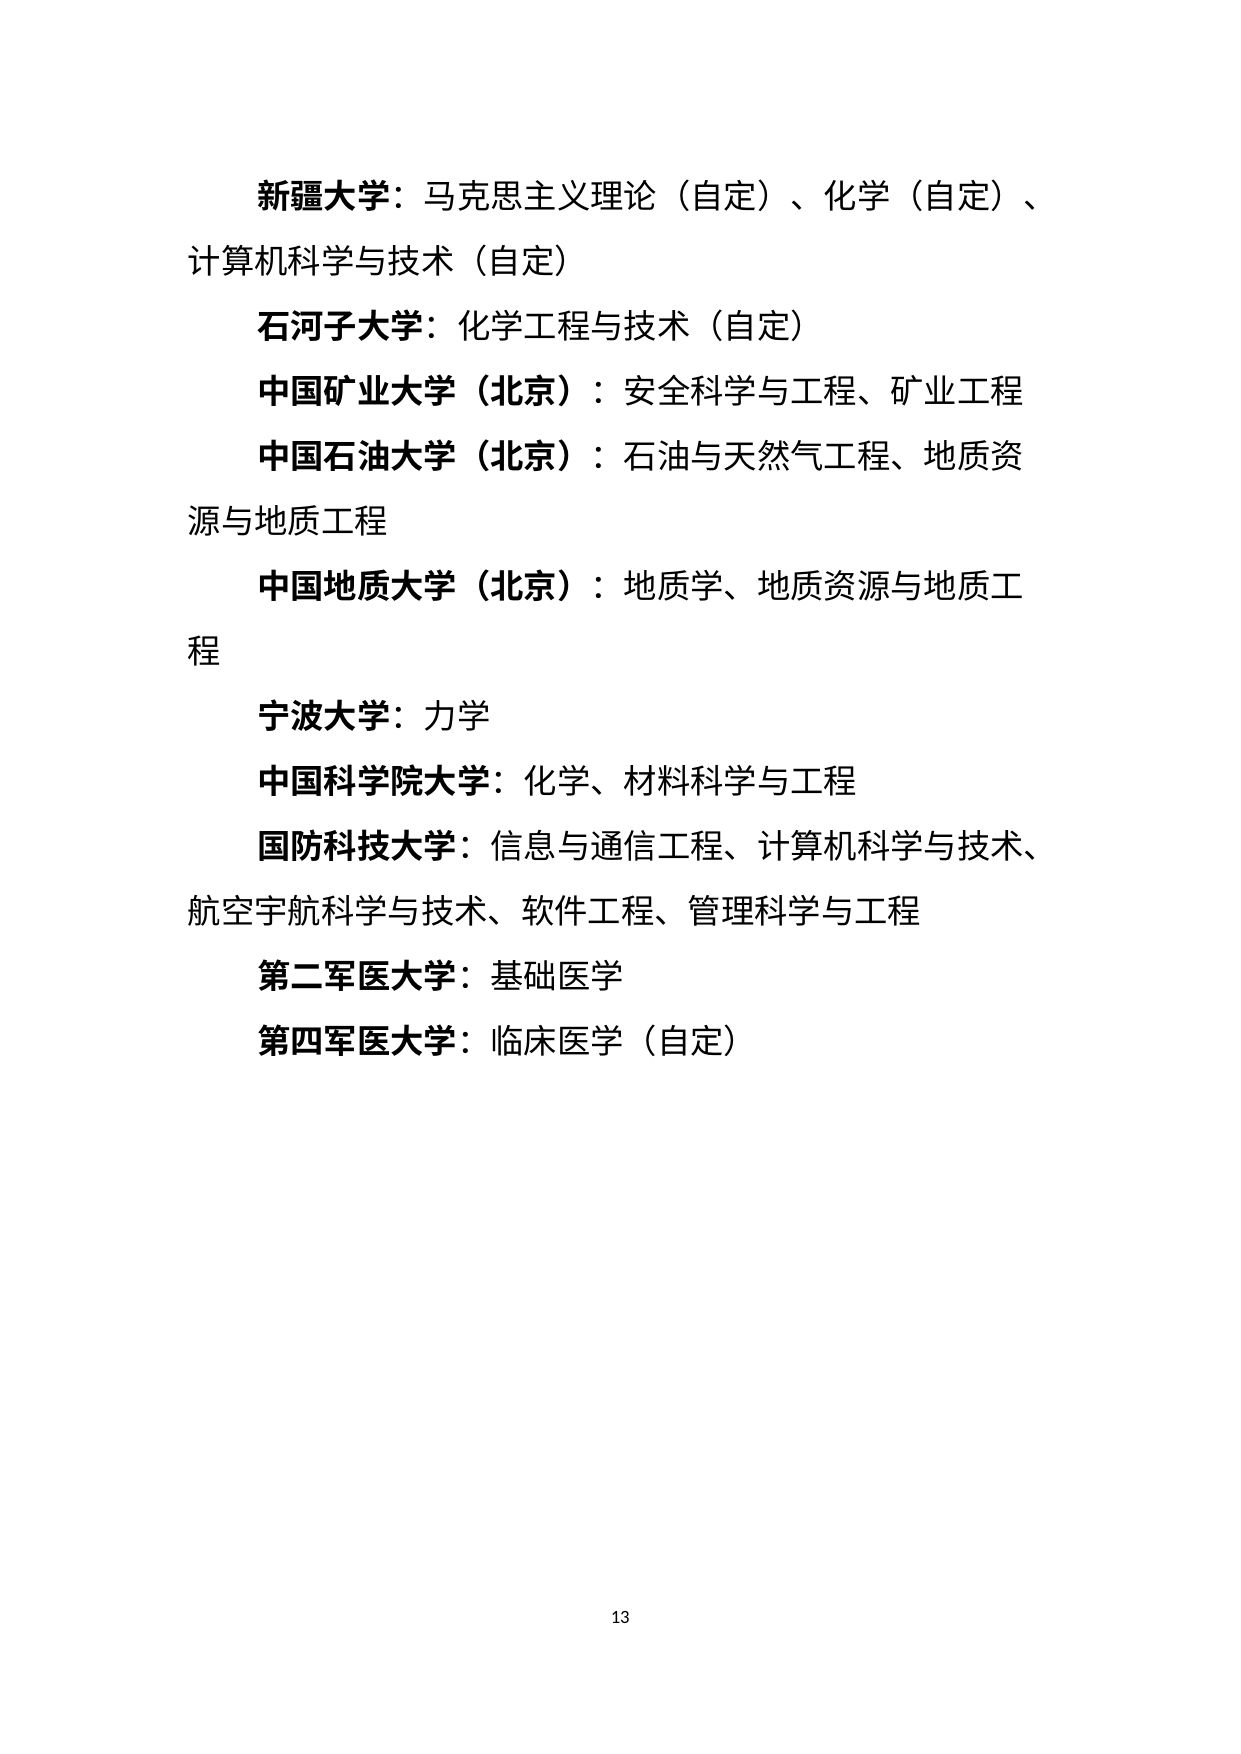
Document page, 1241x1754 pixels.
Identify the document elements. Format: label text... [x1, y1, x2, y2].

text 中国石油大学（北京）：石油与天然气工程、地质资源与地质工程 [187, 422, 1053, 552]
text 新疆大学：马克思主义理论（自定）、化学（自定）、计算机科学与技术（自定） [187, 162, 1053, 292]
text 第二军医大学：基础医学 [187, 942, 1053, 1007]
text 第四军医大学：临床医学（自定） [187, 1007, 1053, 1072]
text 中国科学院大学：化学、材料科学与工程 [187, 747, 1053, 812]
text 石河子大学：化学工程与技术（自定） [187, 292, 1053, 357]
text 中国矿业大学（北京）：安全科学与工程、矿业工程 [187, 357, 1053, 422]
text 宁波大学：力学 [187, 682, 1053, 747]
text 中国地质大学（北京）：地质学、地质资源与地质工程 [187, 552, 1053, 682]
text 国防科技大学：信息与通信工程、计算机科学与技术、航空宇航科学与技术、软件工程、管理科学与工程 [187, 812, 1053, 942]
